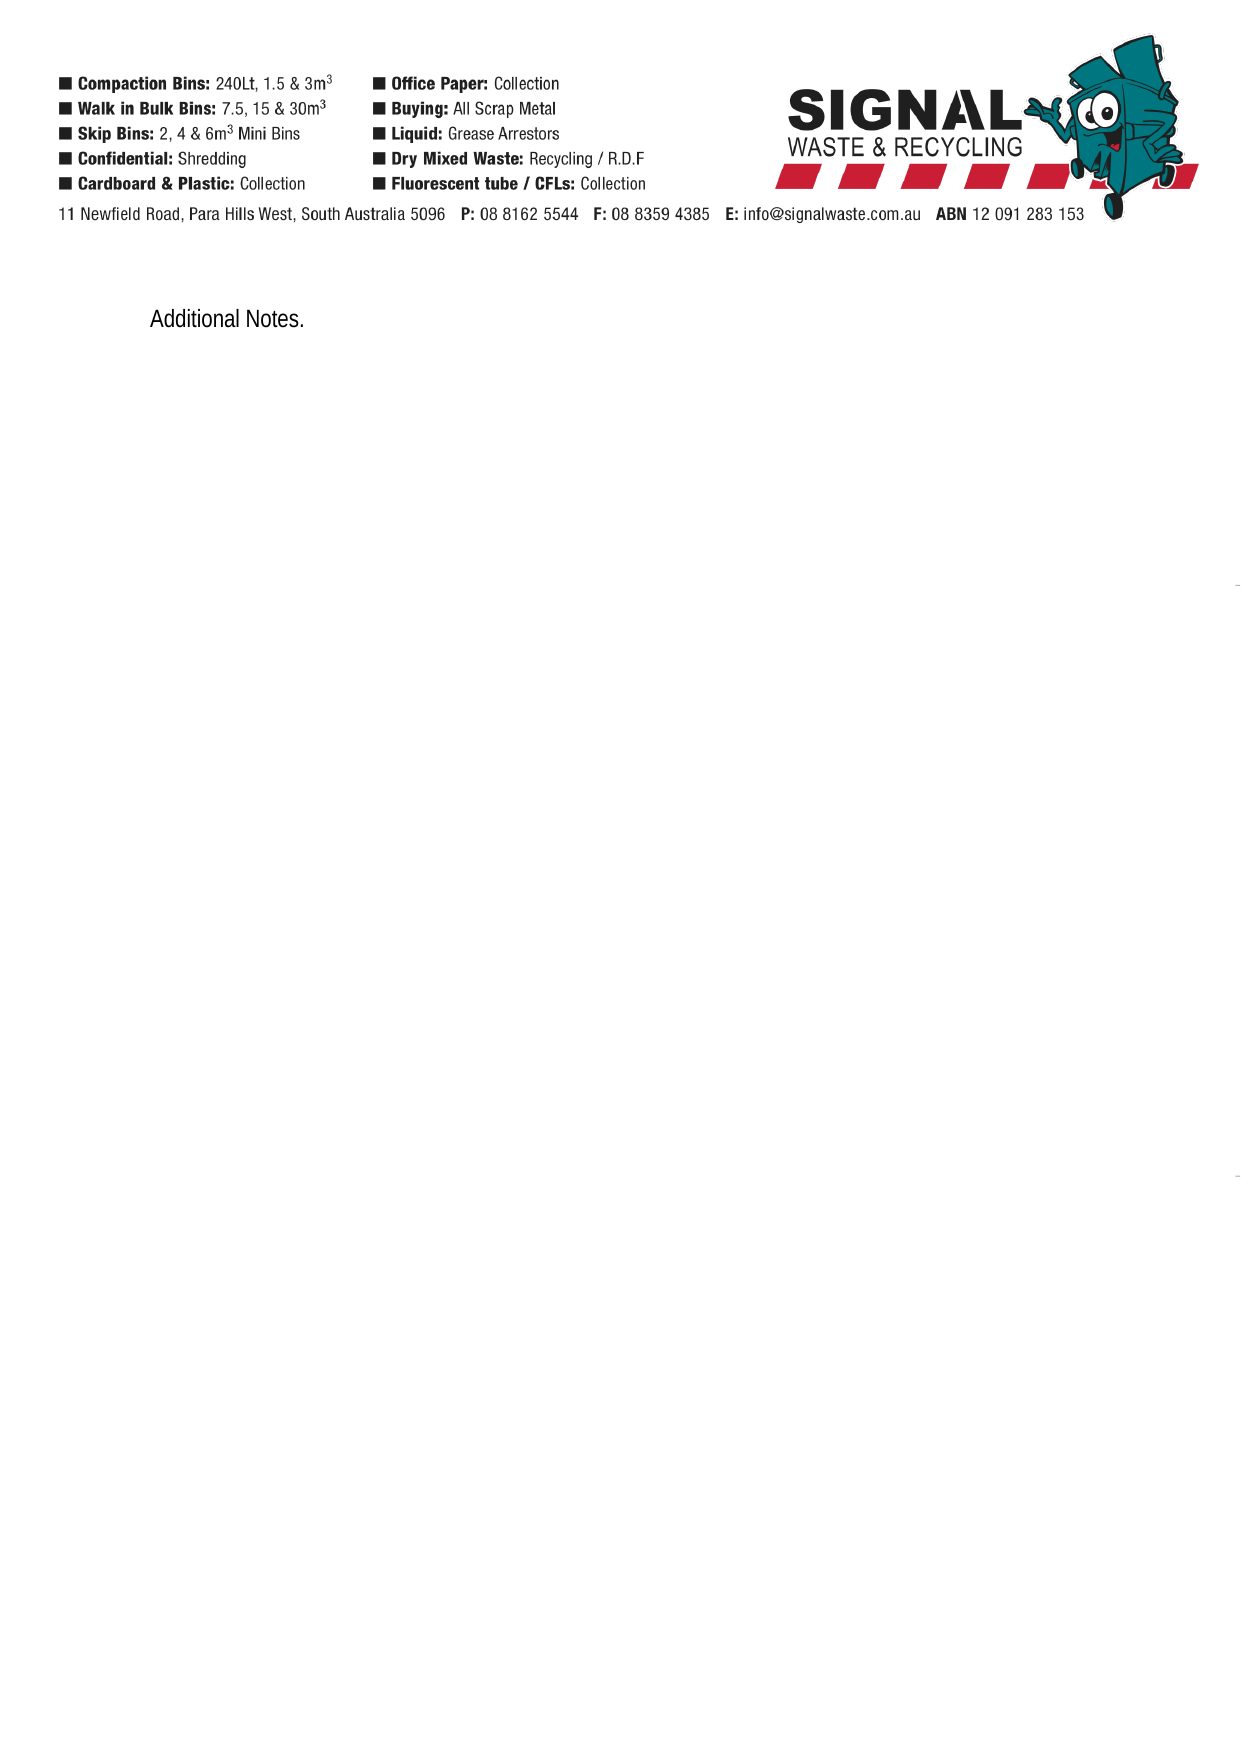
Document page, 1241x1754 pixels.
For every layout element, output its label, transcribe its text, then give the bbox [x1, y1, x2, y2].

text Additional Notes. [150, 303, 1090, 332]
picture [0, 0, 1241, 1749]
